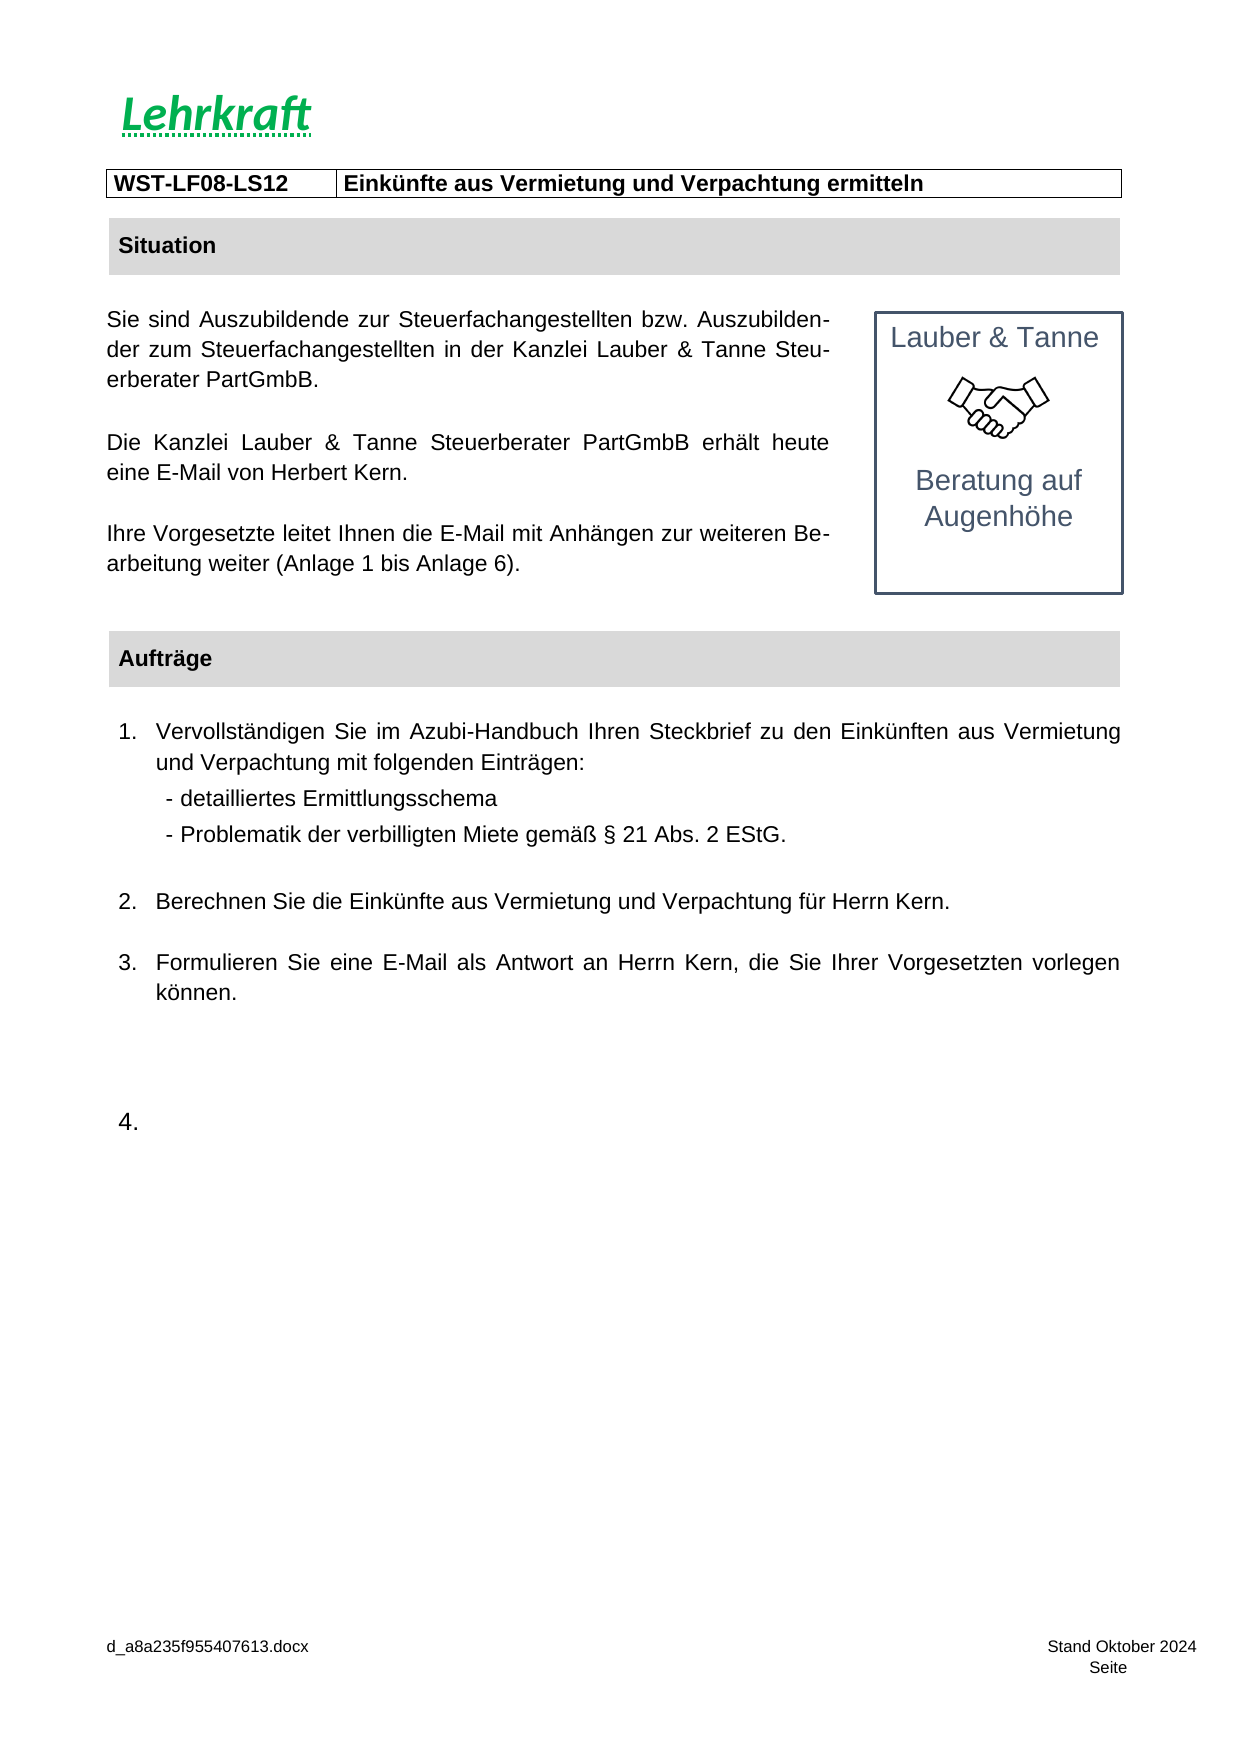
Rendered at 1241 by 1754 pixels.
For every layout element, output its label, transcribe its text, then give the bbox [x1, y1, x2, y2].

text Aufträge [110, 632, 1119, 686]
text Formulieren Sie eine E-Mail als Antwort an Herrn Kern, die Sie Ihrer Vorgesetzten vorlegen können. [118, 948, 1122, 1005]
text Sie sind Auszubildende zur Steuerfachangestellten bzw. Auszubildender zum Steuerfachangestellten in der Kanzlei Lauber & Tanne Steuerberater PartGmbB. [106, 306, 830, 392]
text Die Kanzlei Lauber & Tanne Steuerberater PartGmbB erhält heute eine E-Mail von Herbert Kern. [106, 429, 830, 486]
table_header WST-LF08-LS12 [107, 170, 336, 197]
text Ihre Vorgesetzte leitet Ihnen die E-Mail mit Anhängen zur weiteren Bearbeitung weiter (Anlage 1 bis Anlage 6). [106, 520, 830, 576]
text Vervollständigen Sie im Azubi-Handbuch Ihren Steckbrief zu den Einkünften aus Vermietung und Verpachtung mit folgenden Einträgen: [118, 718, 1122, 775]
text Problematik der verbilligten Miete gemäß § 21 Abs. 2 EStG. [165, 821, 1122, 848]
table_header Einkünfte aus Vermietung und Verpachtung ermitteln [337, 170, 1121, 197]
picture [945, 355, 1052, 461]
text Situation [110, 220, 1119, 274]
text Berechnen Sie die Einkünfte aus Vermietung und Verpachtung für Herrn Kern. [118, 888, 1122, 914]
text detailliertes Ermittlungsschema [165, 785, 1122, 811]
